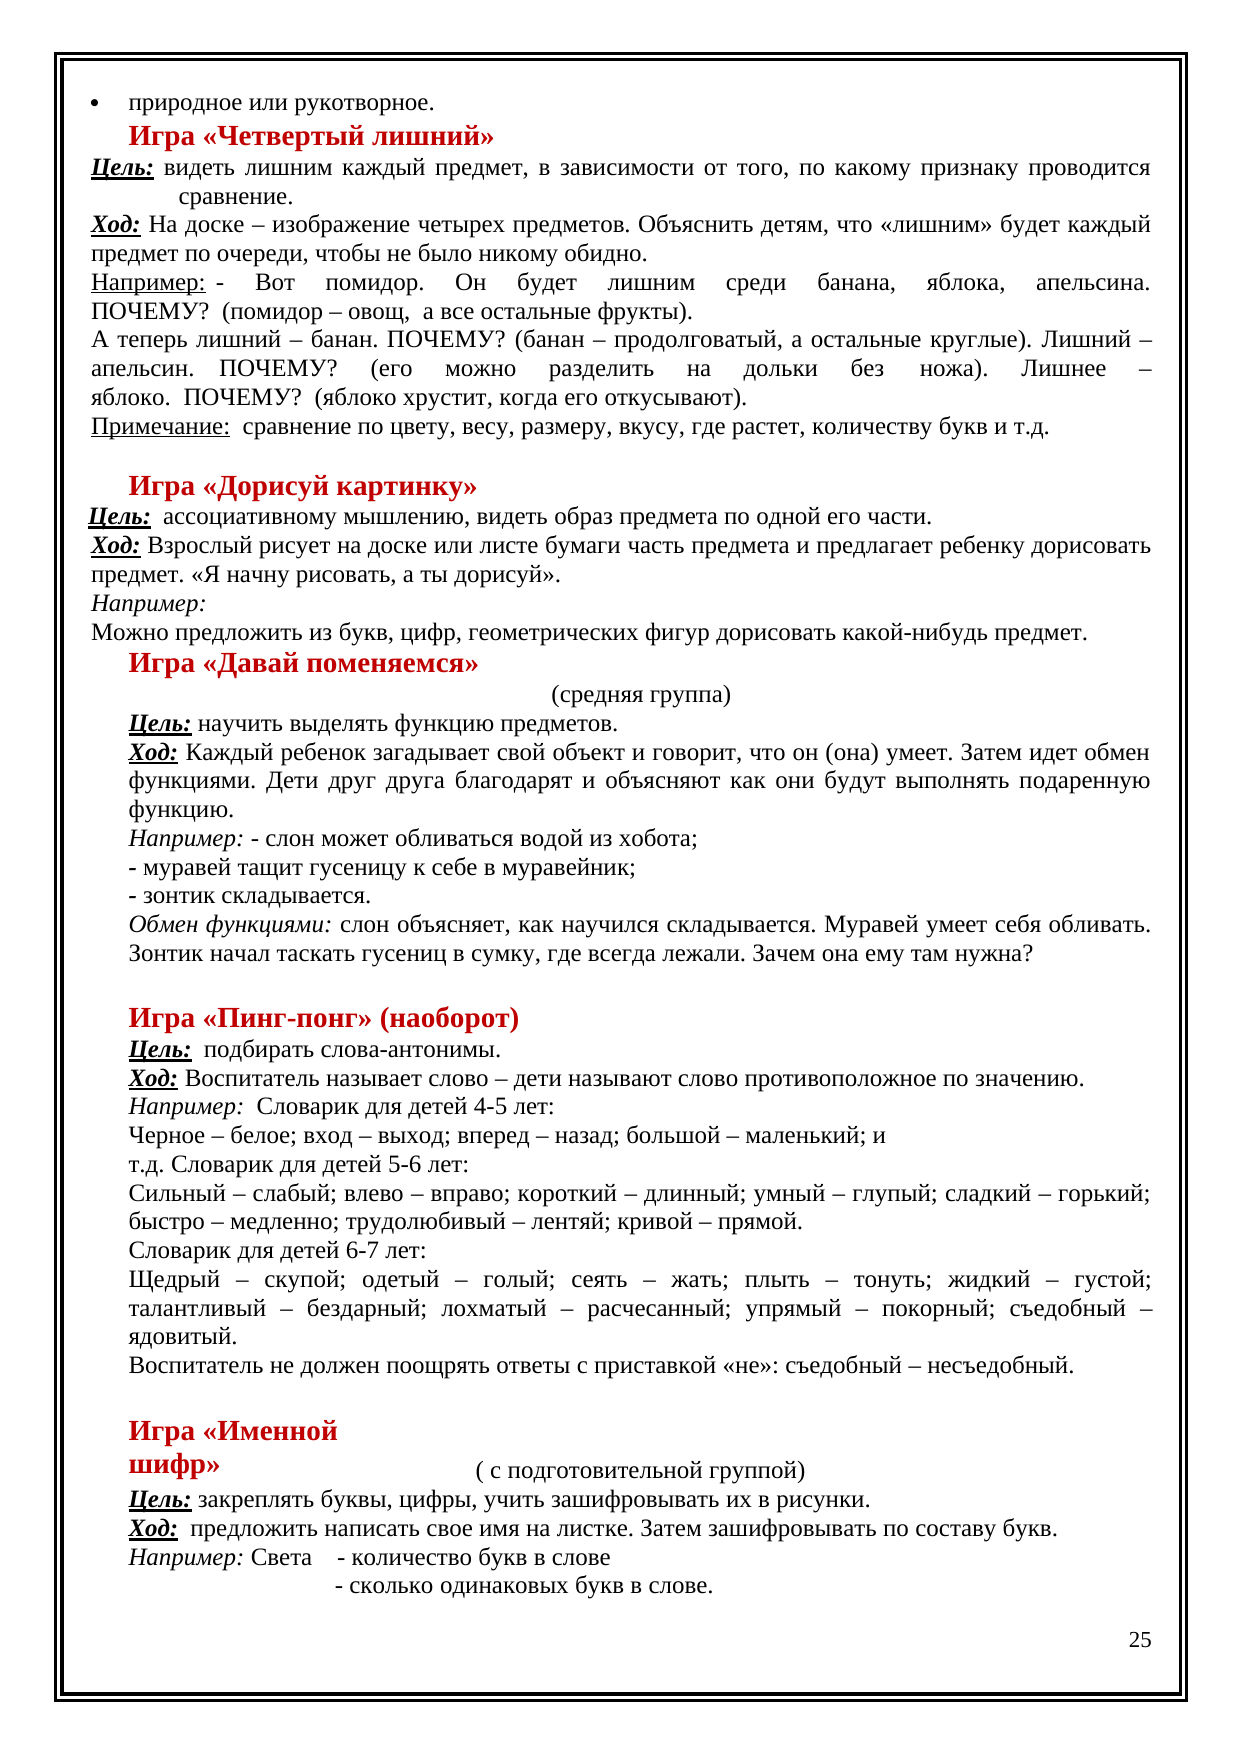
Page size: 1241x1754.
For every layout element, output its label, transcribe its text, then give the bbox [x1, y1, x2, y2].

text Черное – белое; вход – выход; вперед – назад; большой – маленький; и т.д. Словарик для детей 5-6 лет: [128, 1120, 928, 1178]
list муравей тащит гусеницу к себе в муравейник; [128, 852, 1163, 880]
text Словарик для детей 6-7 лет: [128, 1235, 1163, 1264]
text Ход: Каждый ребенок загадывает свой объект и говорит, что он (она) умеет. Затем идет обмен функциями. Дети друг друга благодарят и объясняют как они будут выполнять подаренную функцию. [128, 737, 1152, 823]
text Например: - Вот помидор. Он будет лишним среди банана, яблока, апельсина. ПОЧЕМУ? (помидор – овощ, а все остальные фрукты). [91, 267, 1152, 324]
text ( с подготовительной группой) [475, 1455, 1163, 1484]
text Например: [91, 588, 1163, 617]
text Обмен функциями: слон объясняет, как научился складывается. Муравей умеет себя обливать. Зонтик начал таскать гусениц в сумку, где всегда лежали. Зачем она ему там нужна? [128, 909, 1152, 967]
text (средняя группа) [551, 679, 1163, 708]
text Например: Словарик для детей 4-5 лет: [128, 1091, 1163, 1120]
text Ход: На доске – изображение четырех предметов. Объяснить детям, что «лишним» будет каждый предмет по очереди, чтобы не было никому обидно. [91, 209, 1152, 267]
text Ход: Воспитатель называет слово – дети называют слово противоположное по значению. [128, 1063, 1163, 1091]
text Можно предложить из букв, цифр, геометрических фигур дорисовать какой-нибудь предмет. [91, 617, 1163, 646]
subtitle Игра «Именной шифр» [128, 1413, 436, 1480]
text Цель: научить выделять функцию предметов. [128, 708, 1163, 737]
text Цель: закреплять буквы, цифры, учить зашифровывать их в рисунки. [128, 1484, 1163, 1513]
text Например: Света - количество букв в слове [128, 1542, 1163, 1570]
text Например: - слон может обливаться водой из хобота; [128, 823, 1163, 852]
text Цель: подбирать слова-антонимы. [128, 1034, 1163, 1063]
text Воспитатель не должен поощрять ответы с приставкой «не»: съедобный – несъедобный. [128, 1350, 1163, 1379]
text Ход: Взрослый рисует на доске или листе бумаги часть предмета и предлагает ребенку дорисовать предмет. «Я начну рисовать, а ты дорисуй». [91, 531, 1163, 588]
text Ход: предложить написать свое имя на листке. Затем зашифровывать по составу букв. [128, 1513, 1163, 1542]
text Цель: видеть лишним каждый предмет, в зависимости от того, по какому признаку проводится сравнение. [91, 152, 1152, 209]
text Цель: ассоциативному мышлению, видеть образ предмета по одной его части. [88, 502, 1163, 530]
text - сколько одинаковых букв в слове. [334, 1570, 1163, 1599]
text Сильный – слабый; влево – вправо; короткий – длинный; умный – глупый; сладкий – горький; быстро – медленно; трудолюбивый – лентяй; кривой – прямой. [128, 1178, 1163, 1235]
subtitle Игра «Давай поменяемся» [128, 646, 1163, 679]
text Щедрый – скупой; одетый – голый; сеять – жать; плыть – тонуть; жидкий – густой; талантливый – бездарный; лохматый – расчесанный; упрямый – покорный; съедобный – ядовитый. [128, 1264, 1152, 1350]
list зонтик складывается. [128, 880, 1163, 909]
subtitle Игра «Четвертый лишний» [128, 118, 1163, 152]
list природное или рукотворное. [91, 87, 1163, 115]
text А теперь лишний – банан. ПОЧЕМУ? (банан – продолговатый, а остальные круглые). Лишний – апельсин. ПОЧЕМУ? (его можно разделить на дольки без ножа). Лишнее – яблоко. ПОЧЕМУ? (яблоко хрустит, когда его откусывают). [91, 324, 1152, 411]
subtitle Игра «Дорисуй картинку» [128, 468, 1163, 502]
text Примечание: сравнение по цвету, весу, размеру, вкусу, где растет, количеству букв и т.д. [91, 411, 1163, 439]
subtitle Игра «Пинг-понг» (наоборот) [128, 1000, 1163, 1034]
